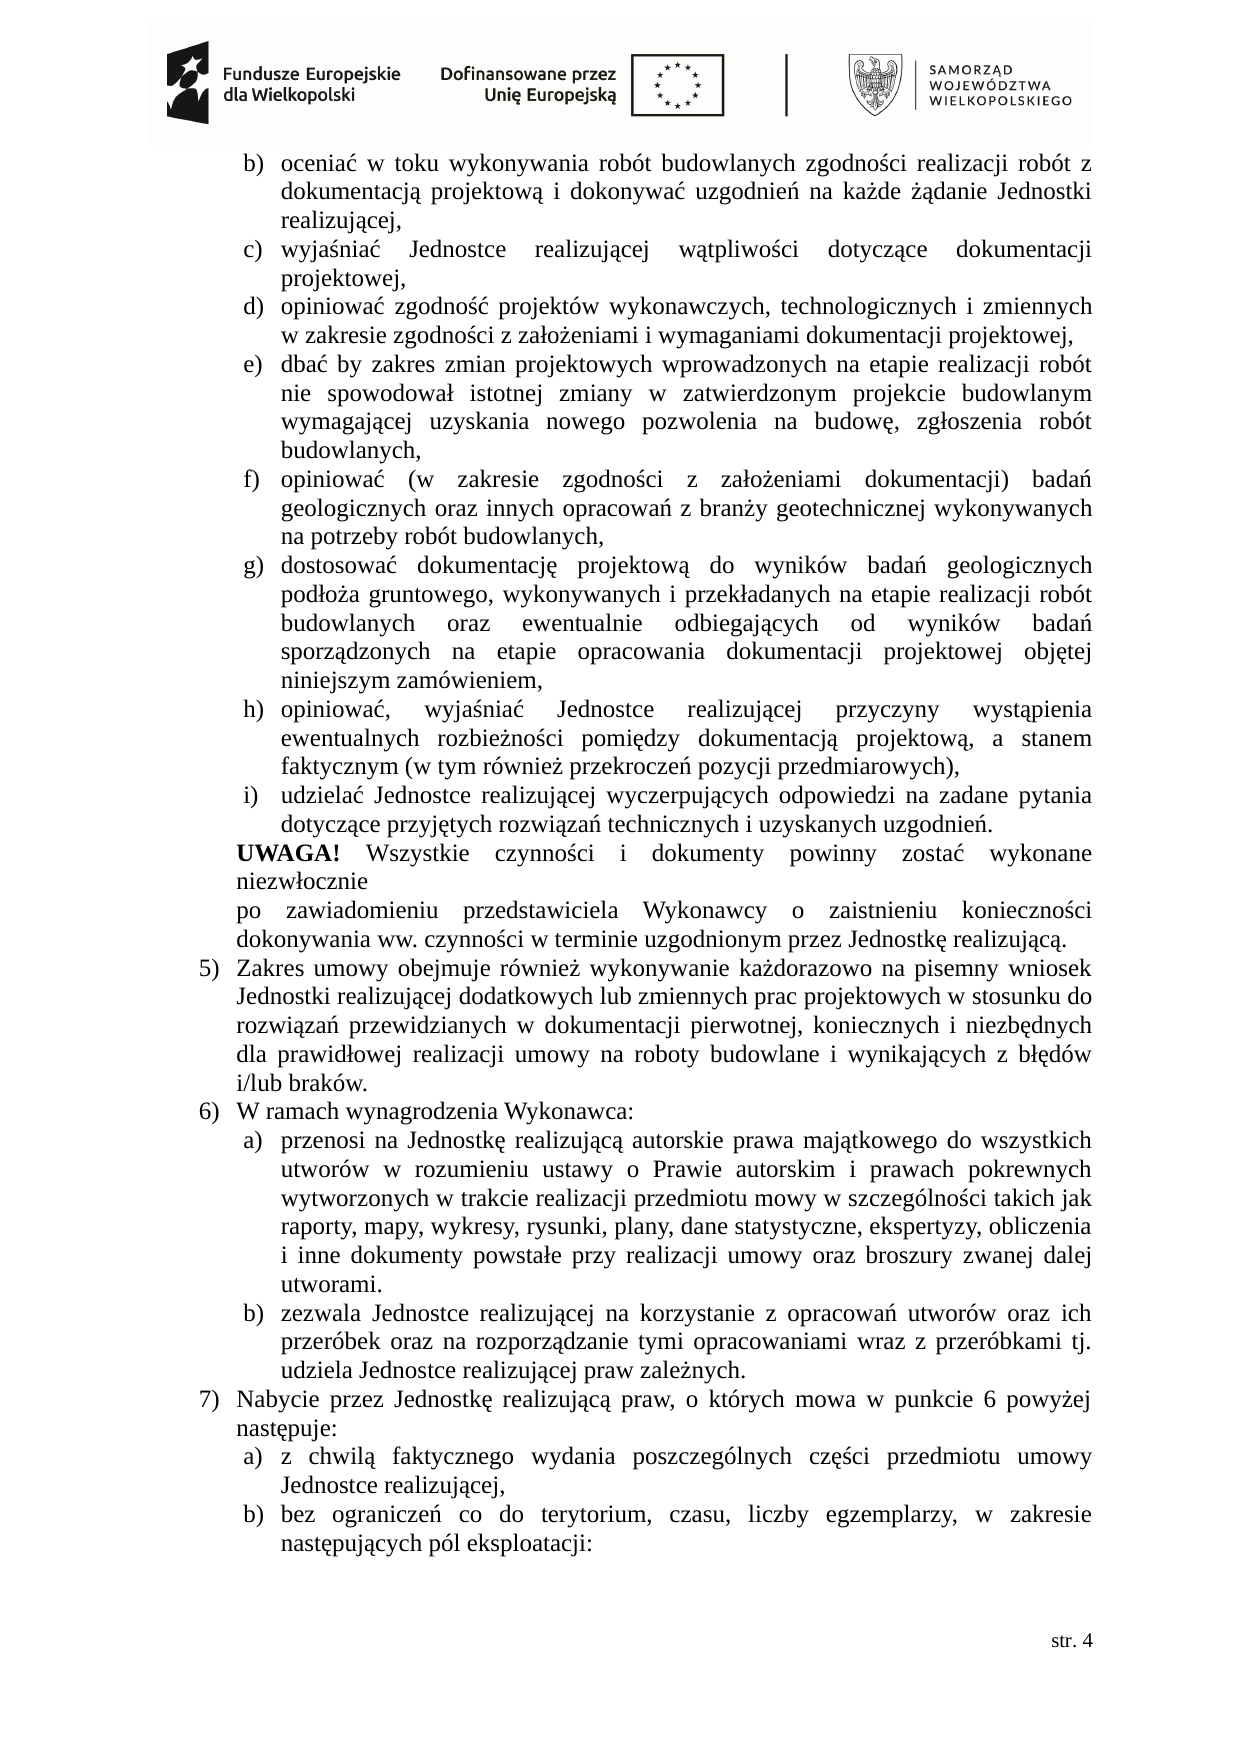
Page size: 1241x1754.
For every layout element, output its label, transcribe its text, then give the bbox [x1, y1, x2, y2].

text UWAGA! Wszystkie czynności i dokumenty powinny zostać wykonane niezwłocznie po zawiadomieniu przedstawiciela Wykonawcy o zaistnieniu konieczności dokonywania ww. czynności w terminie uzgodnionym przez Jednostkę realizującą. [236, 838, 1093, 953]
list W ramach wynagrodzenia Wykonawca: [199, 1096, 1093, 1125]
list opiniować, wyjaśniać Jednostce realizującej przyczyny wystąpienia ewentualnych rozbieżności pomiędzy dokumentacją projektową, a stanem faktycznym (w tym również przekroczeń pozycji przedmiarowych), [243, 694, 1093, 780]
list opiniować zgodność projektów wykonawczych, technologicznych i zmiennych w zakresie zgodności z założeniami i wymaganiami dokumentacji projektowej, [243, 291, 1093, 349]
list Zakres umowy obejmuje również wykonywanie każdorazowo na pisemny wniosek Jednostki realizującej dodatkowych lub zmiennych prac projektowych w stosunku do rozwiązań przewidzianych w dokumentacji pierwotnej, koniecznych i niezbędnych dla prawidłowej realizacji umowy na roboty budowlane i wynikających z błędów i/lub braków. [199, 953, 1093, 1096]
picture [146, 20, 1092, 145]
list dostosować dokumentację projektową do wyników badań geologicznych podłoża gruntowego, wykonywanych i przekładanych na etapie realizacji robót budowlanych oraz ewentualnie odbiegających od wyników badań sporządzonych na etapie opracowania dokumentacji projektowej objętej niniejszym zamówieniem, [243, 550, 1093, 694]
list oceniać w toku wykonywania robót budowlanych zgodności realizacji robót z dokumentacją projektową i dokonywać uzgodnień na każde żądanie Jednostki realizującej, [243, 148, 1093, 234]
list wyjaśniać Jednostce realizującej wątpliwości dotyczące dokumentacji projektowej, [243, 234, 1093, 291]
list zezwala Jednostce realizującej na korzystanie z opracowań utworów oraz ich przeróbek oraz na rozporządzanie tymi opracowaniami wraz z przeróbkami tj. udziela Jednostce realizującej praw zależnych. [243, 1298, 1093, 1384]
list dbać by zakres zmian projektowych wprowadzonych na etapie realizacji robót nie spowodował istotnej zmiany w zatwierdzonym projekcie budowlanym wymagającej uzyskania nowego pozwolenia na budowę, zgłoszenia robót budowlanych, [243, 349, 1093, 464]
list opiniować (w zakresie zgodności z założeniami dokumentacji) badań geologicznych oraz innych opracowań z branży geotechnicznej wykonywanych na potrzeby robót budowlanych, [243, 464, 1093, 550]
list z chwilą faktycznego wydania poszczególnych części przedmiotu umowy Jednostce realizującej, [243, 1441, 1093, 1499]
list Nabycie przez Jednostkę realizującą praw, o których mowa w punkcie 6 powyżej następuje: [199, 1384, 1093, 1441]
list bez ograniczeń co do terytorium, czasu, liczby egzemplarzy, w zakresie następujących pól eksploatacji: [243, 1499, 1093, 1556]
list udzielać Jednostce realizującej wyczerpujących odpowiedzi na zadane pytania dotyczące przyjętych rozwiązań technicznych i uzyskanych uzgodnień. [243, 780, 1093, 838]
list przenosi na Jednostkę realizującą autorskie prawa majątkowego do wszystkich utworów w rozumieniu ustawy o Prawie autorskim i prawach pokrewnych wytworzonych w trakcie realizacji przedmiotu mowy w szczególności takich jak raporty, mapy, wykresy, rysunki, plany, dane statystyczne, ekspertyzy, obliczenia i inne dokumenty powstałe przy realizacji umowy oraz broszury zwanej dalej utworami. [243, 1125, 1093, 1298]
